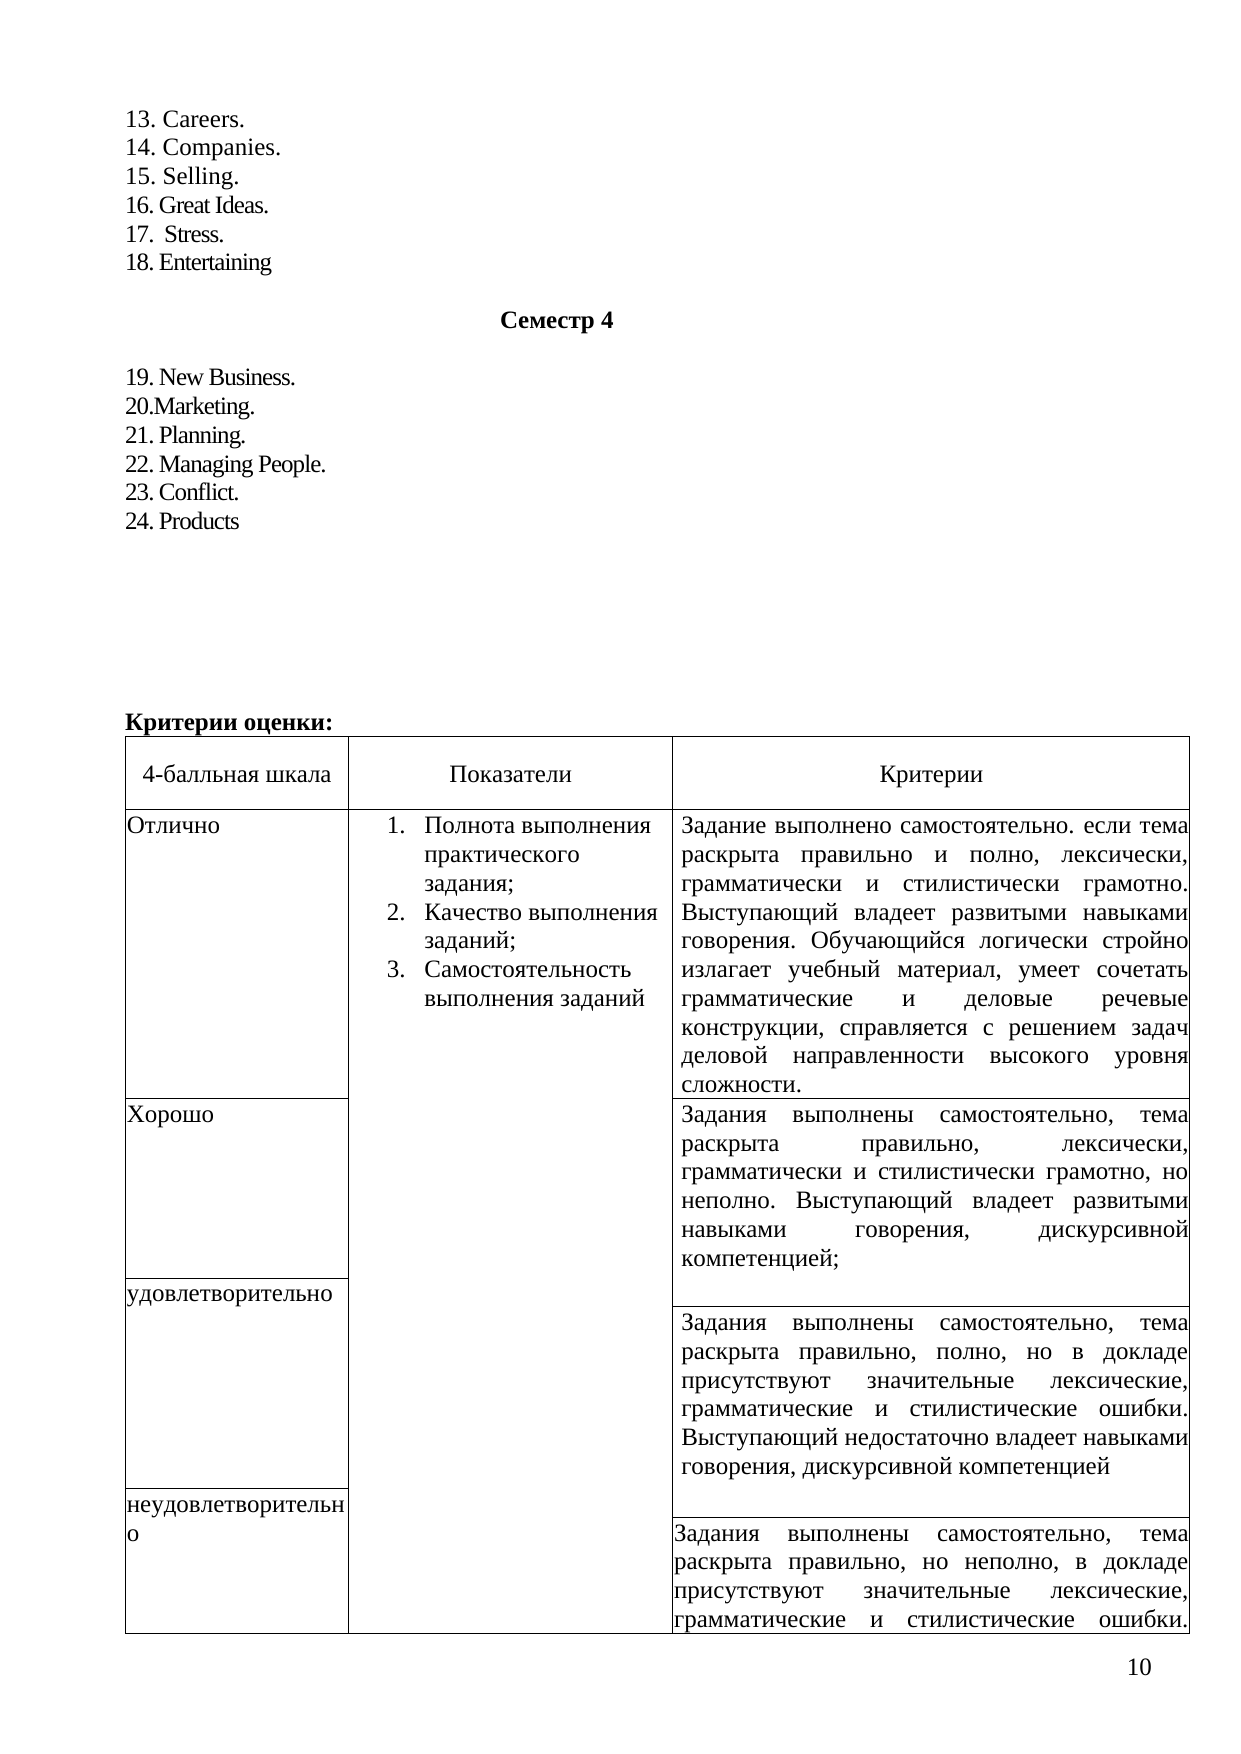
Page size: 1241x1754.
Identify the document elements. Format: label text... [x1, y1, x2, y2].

text 22. Managing People. [125, 449, 1152, 477]
text Критерии оценки: [125, 707, 1152, 736]
text 17. Stress. [125, 219, 1152, 247]
table_header Показатели [349, 737, 672, 809]
table_cell неудовлетворительно [126, 1489, 348, 1633]
text Семестр 4 [125, 305, 1133, 334]
table_cell удовлетворительно [126, 1279, 348, 1488]
table_cell Задания выполнены самостоятельно, тема раскрыта правильно, полно, но в докладе присутствуют значительные лексические, грамматические и стилистические ошибки. Выступающий недостаточно владеет навыками говорения, дискурсивной компетенцией [673, 1307, 1189, 1517]
table_header Критерии [673, 737, 1189, 809]
table_cell Задание выполнено самостоятельно. если тема раскрыта правильно и полно, лексически, грамматически и стилистически грамотно. Выступающий владеет развитыми навыками говорения. Обучающийся логически стройно излагает учебный материал, умеет сочетать грамматические и деловые речевые конструкции, справляется с решением задач деловой направленности высокого уровня сложности. [673, 810, 1189, 1098]
text 15. Selling. [125, 161, 1152, 190]
text 21. Planning. [125, 420, 1152, 449]
table_cell Полнота выполнения практического задания; Качество выполнения заданий; Самостоятельность выполнения заданий [349, 810, 672, 1633]
table_header 4-балльная шкала [126, 737, 348, 809]
text 13. Careers. [125, 104, 1152, 132]
text 14. Companies. [125, 132, 1152, 161]
table_cell Хорошо [126, 1099, 348, 1277]
text 16. Great Ideas. [125, 190, 1152, 219]
text 19. New Business. [125, 362, 1152, 391]
table_cell Задания выполнены самостоятельно, тема раскрыта правильно, лексически, грамматически и стилистически грамотно, но неполно. Выступающий владеет развитыми навыками говорения, дискурсивной компетенцией; [673, 1099, 1189, 1306]
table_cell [673, 1518, 1189, 1633]
table_cell Отлично [126, 810, 348, 1098]
text 23. Conflict. [125, 477, 1152, 506]
text 24. Products [125, 506, 1152, 535]
text 18. Entertaining [125, 247, 1152, 276]
text 20.Marketing. [125, 391, 1152, 420]
